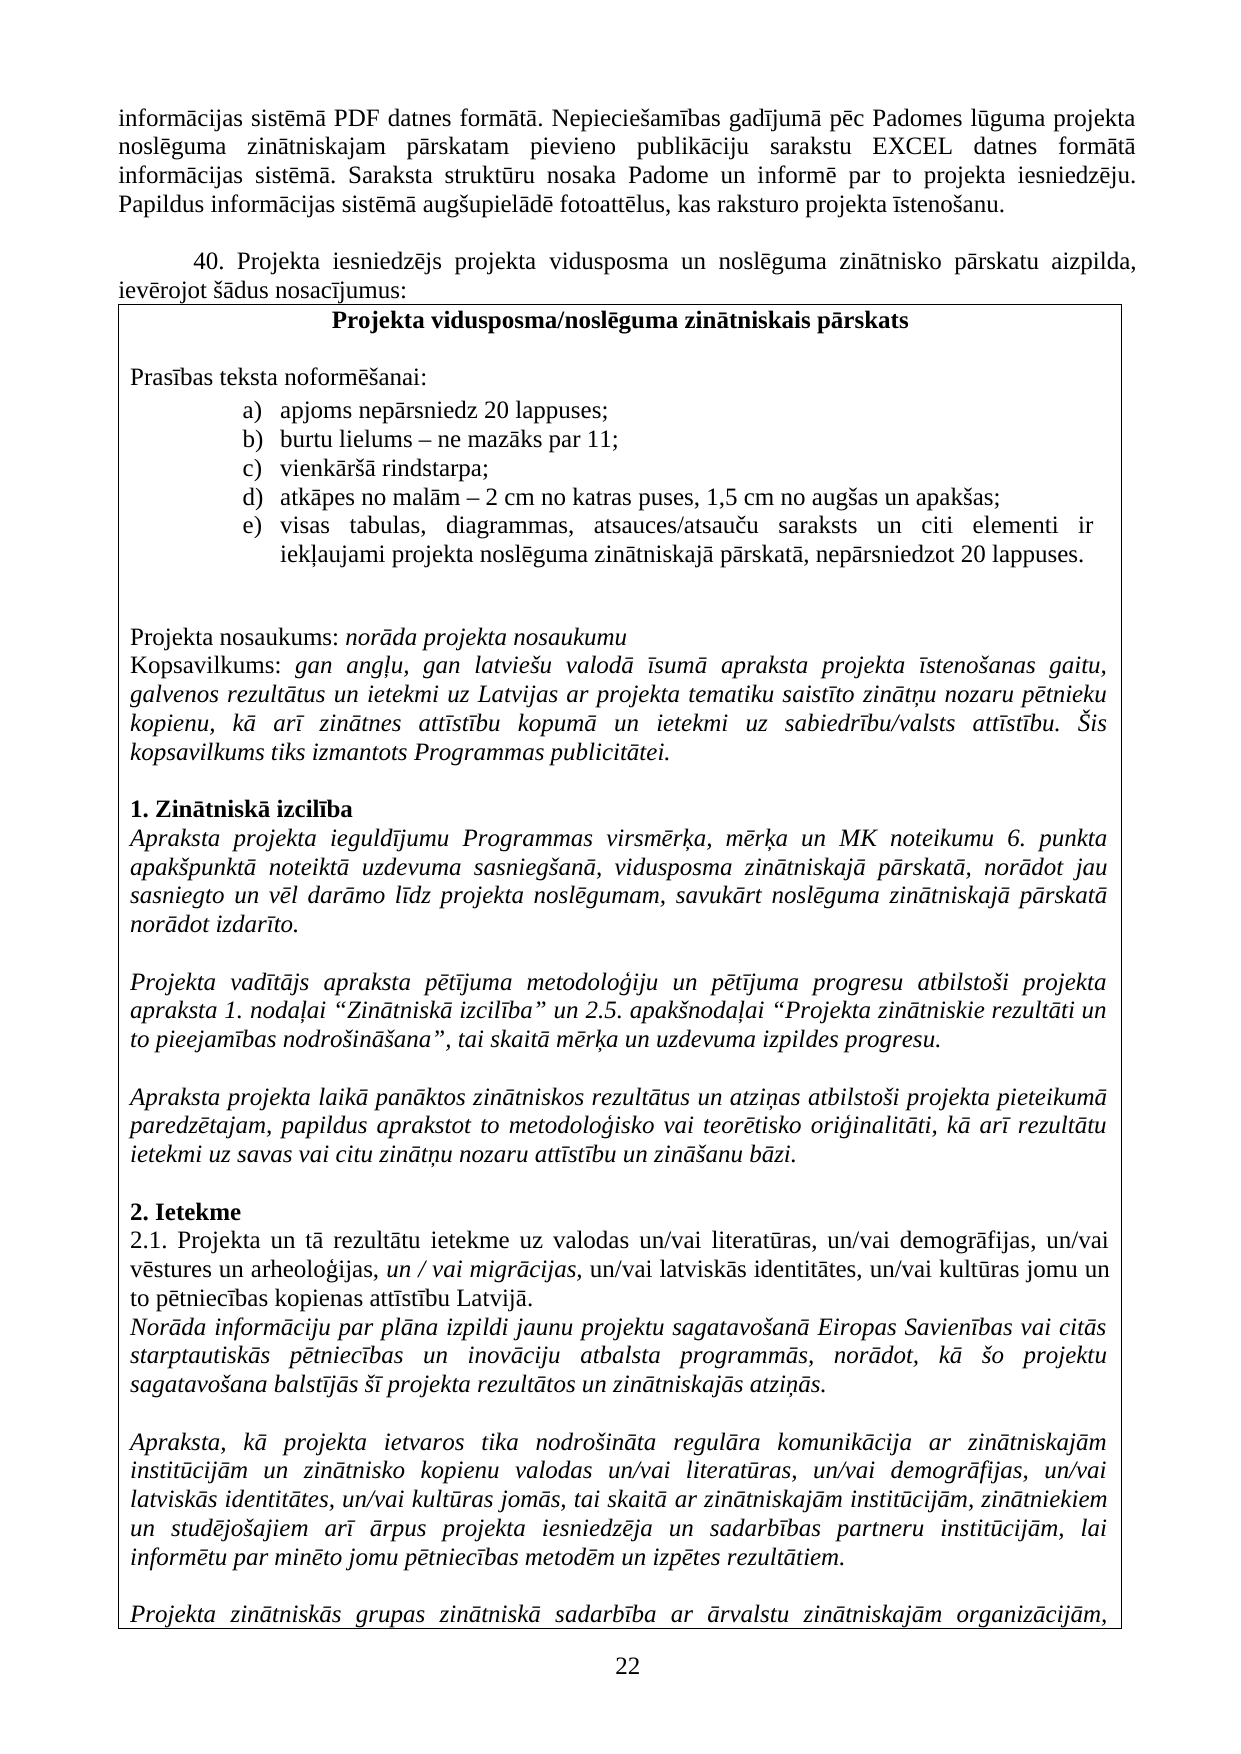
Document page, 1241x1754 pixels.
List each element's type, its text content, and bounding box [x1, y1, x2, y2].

text 40. Projekta iesniedzējs projekta noslēguma zinātnisko pārskatu aizpilda, ievērojot šādus nosacījumus: [118, 246, 1137, 304]
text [118, 103, 1137, 218]
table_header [119, 305, 1121, 1628]
